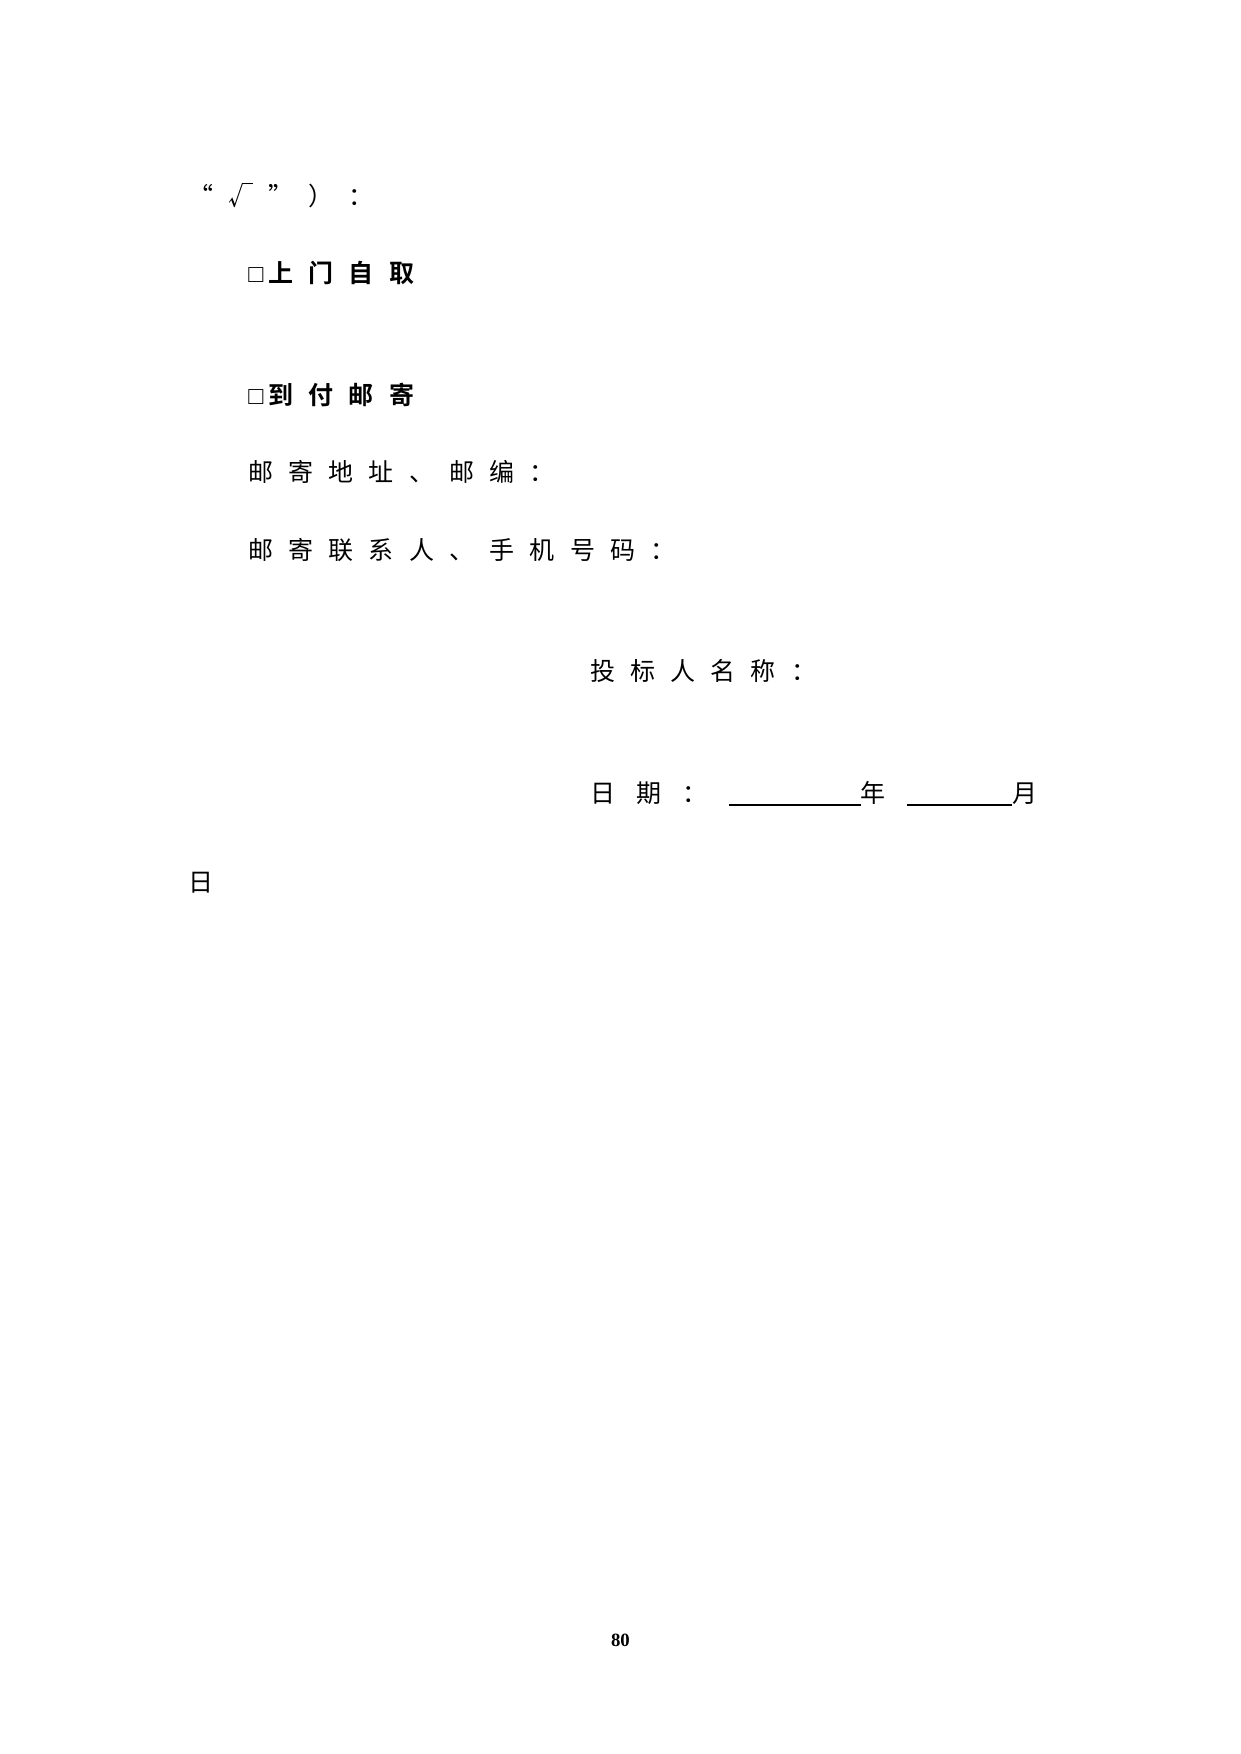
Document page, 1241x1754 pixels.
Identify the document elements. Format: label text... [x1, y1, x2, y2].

text 投标人名称： [188, 640, 1052, 699]
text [188, 164, 1052, 224]
text □到付邮寄 [188, 363, 1052, 423]
text 邮寄地址、邮编： [188, 441, 1052, 500]
text 邮寄联系人、手机号码： [188, 518, 1052, 578]
text 日期： 年 月 日 [188, 762, 1052, 910]
text □上门自取 [188, 242, 1052, 301]
